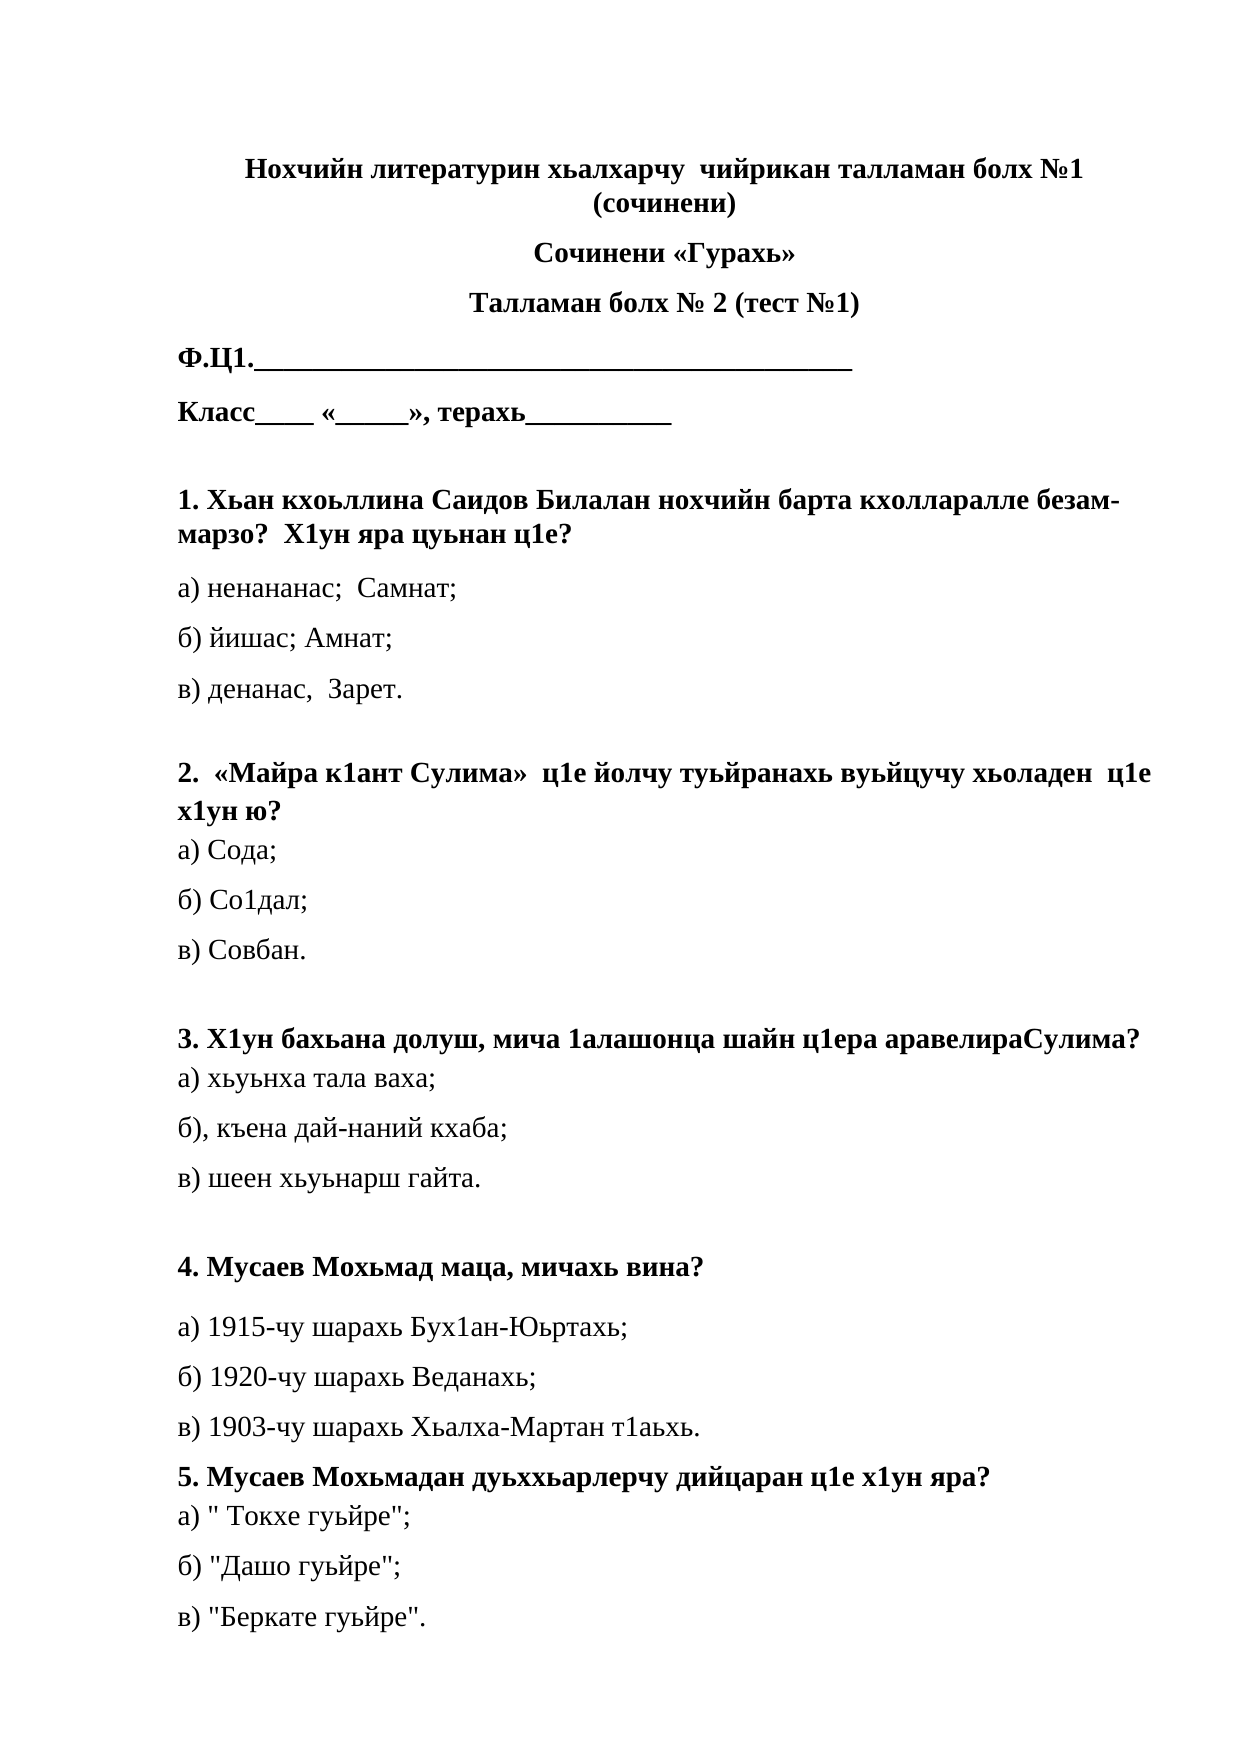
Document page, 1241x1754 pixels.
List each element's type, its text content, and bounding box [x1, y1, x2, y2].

text 4. Мусаев Мохьмад маца, мичахь вина? [177, 1249, 1152, 1283]
text 3. Х1ун бахьана долуш, мича 1алашонца шайн ц1ера аравелираСулима? [177, 1021, 1152, 1055]
text а) Сода; [177, 832, 1152, 865]
text 1. Хьан кхоьллина Саидов Билалан нохчийн барта кхолларалле безам-марзо? Х1ун яра цуьнан ц1е? [177, 449, 1152, 549]
text б) йишас; Амнат; [177, 621, 1152, 654]
text Сочинени «Гурахь» [177, 235, 1152, 269]
text Нохчийн литературин хьалхарчу чийрикан талламан болх №1 (сочинени) [177, 152, 1152, 219]
text б) Со1дал; [177, 882, 1152, 916]
text а) хьуьнха тала ваха; [177, 1060, 1152, 1093]
text Класс____ «_____», терахь__________ [177, 394, 1152, 428]
text в) "Беркате гуьйре". [177, 1599, 1152, 1632]
text в) 1903-чу шарахь Хьалха-Мартан т1аьхь. [177, 1409, 1152, 1443]
text в) денанас, Зарет. [177, 671, 1152, 704]
text а) " Токхе гуьйре"; [177, 1498, 1152, 1532]
text в) Совбан. [177, 932, 1152, 966]
text а) ненананас; Самнат; [177, 570, 1152, 604]
text Талламан болх № 2 (тест №1) [177, 286, 1152, 319]
text Ф.Ц1._________________________________________ [177, 340, 1152, 373]
text б) 1920-чу шарахь Веданахь; [177, 1359, 1152, 1392]
text 2. «Майра к1ант Сулима» ц1е йолчу туьйранахь вуьйцучу хьоладен ц1е х1ун ю? [177, 755, 1152, 827]
text б) "Дашо гуьйре"; [177, 1548, 1152, 1582]
text б), къена дай-наний кхаба; [177, 1110, 1152, 1144]
text а) 1915-чу шарахь Бух1ан-Юьртахь; [177, 1309, 1152, 1342]
text в) шеен хьуьнарш гайта. [177, 1160, 1152, 1194]
text 5. Мусаев Мохьмадан дуьххьарлерчу дийцаран ц1е х1ун яра? [177, 1459, 1152, 1493]
